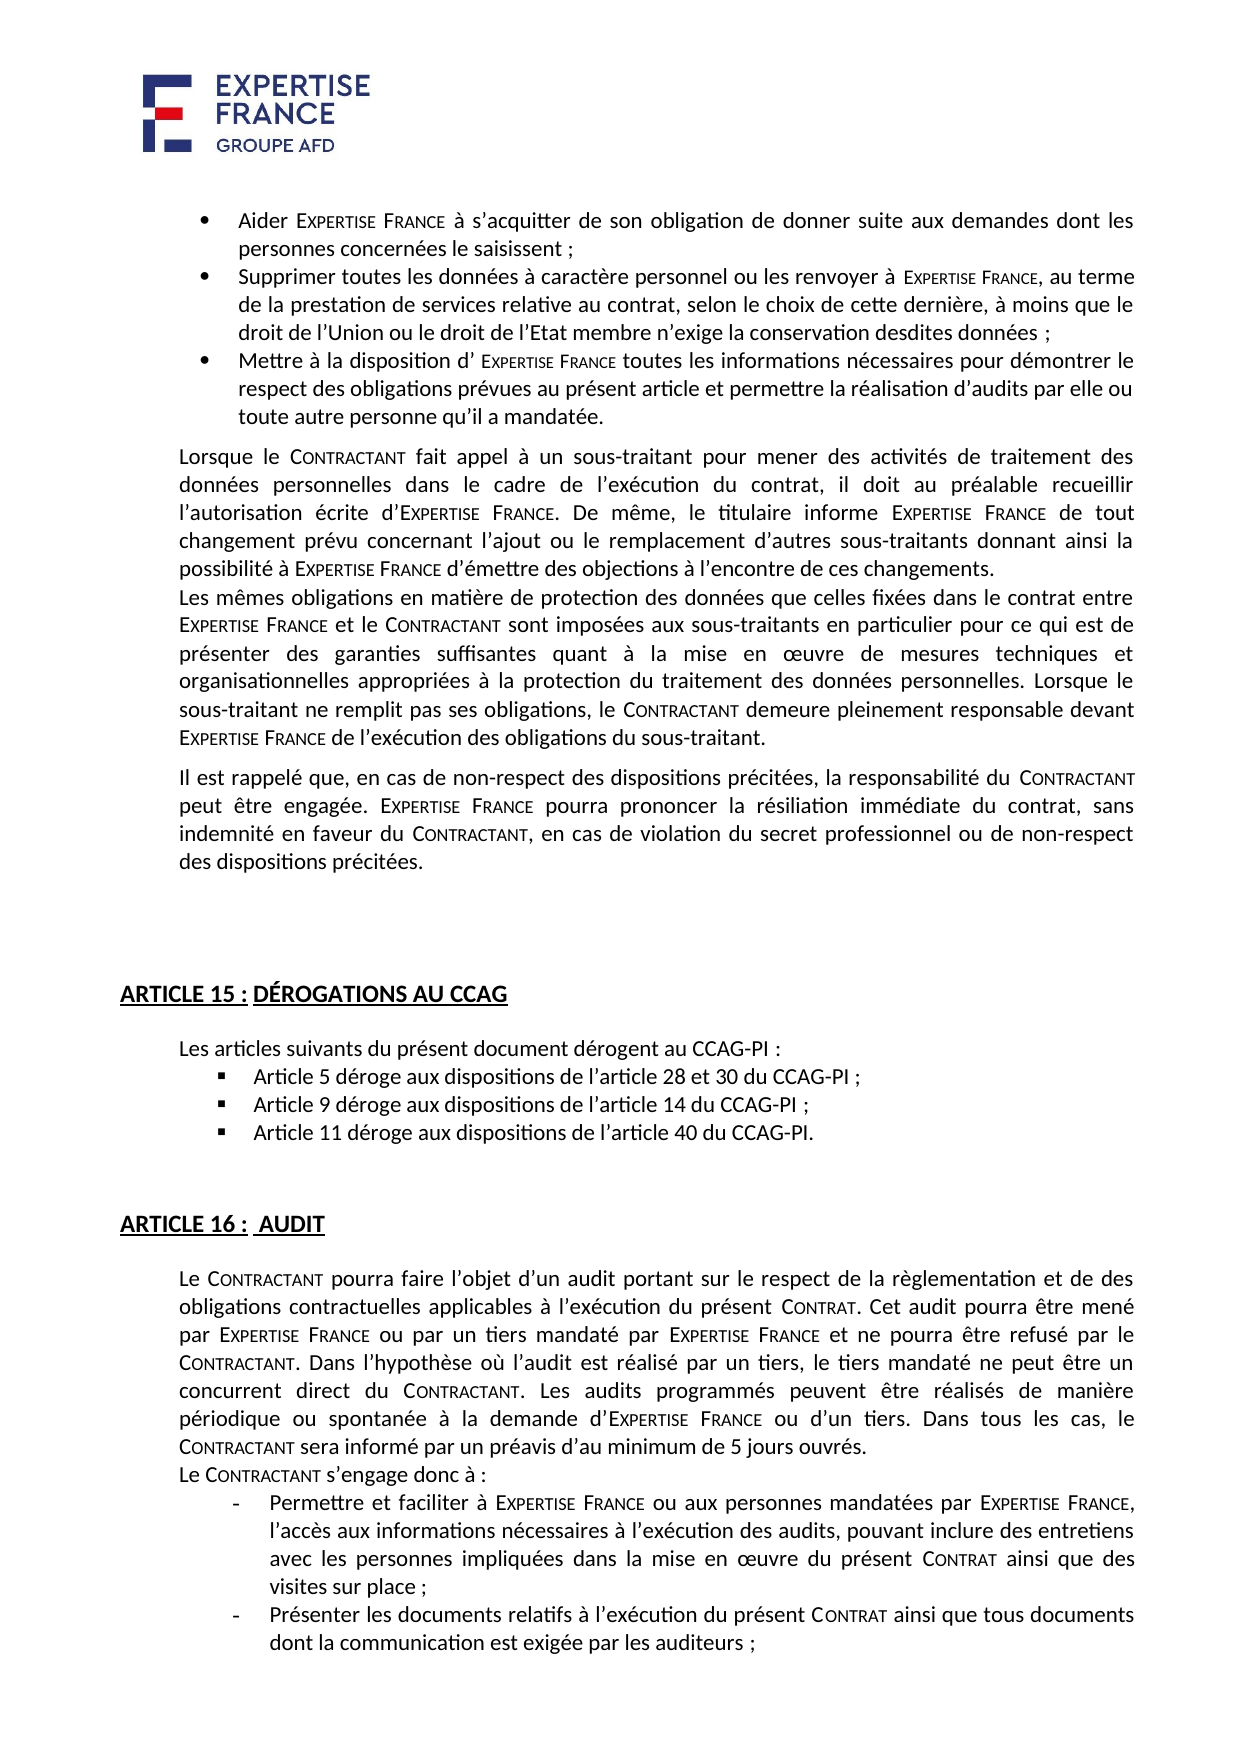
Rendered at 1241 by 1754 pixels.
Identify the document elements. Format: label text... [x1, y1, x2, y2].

list Article 9 déroge aux dispositions de l’article 14 du CCAG-PI ; [216, 1090, 1135, 1118]
text Les articles suivants du présent document dérogent au CCAG-PI : [179, 1034, 1135, 1062]
picture [120, 41, 397, 183]
list Les mêmes obligations en matière de protection des données que celles fixées dans le contrat entre Expertise France et le Contractant sont imposées aux sous-traitants en particulier pour ce qui est de présenter des garanties suffisantes quant à la mise en œuvre de mesures techniques et organisationnelles appropriées à la protection du traitement des données personnelles. Lorsque le sous-traitant ne remplit pas ses obligations, le Contractant demeure pleinement responsable devant Expertise France de l’exécution des obligations du sous-traitant. [179, 583, 1135, 751]
list Permettre et faciliter à Expertise France ou aux personnes mandatées par Expertise France, l’accès aux informations nécessaires à l’exécution des audits, pouvant inclure des entretiens avec les personnes impliquées dans la mise en œuvre du présent Contrat ainsi que des visites sur place ; [232, 1488, 1135, 1600]
list Mettre à la disposition d’ Expertise France toutes les informations nécessaires pour démontrer le respect des obligations prévues au présent article et permettre la réalisation d’audits par elle ou toute autre personne qu’il a mandatée. [201, 346, 1135, 430]
list Aider Expertise France à s’acquitter de son obligation de donner suite aux demandes dont les personnes concernées le saisissent ; [201, 206, 1135, 262]
list Article 5 déroge aux dispositions de l’article 28 et 30 du CCAG-PI ; [216, 1062, 1135, 1090]
list Supprimer toutes les données à caractère personnel ou les renvoyer à Expertise France, au terme de la prestation de services relative au contrat, selon le choix de cette dernière, à moins que le droit de l’Union ou le droit de l’Etat membre n’exige la conservation desdites données ; [201, 262, 1135, 346]
text Lorsque le Contractant fait appel à un sous-traitant pour mener des activités de traitement des données personnelles dans le cadre de l’exécution du contrat, il doit au préalable recueillir l’autorisation écrite d’Expertise France. De même, le titulaire informe Expertise France de tout changement prévu concernant l’ajout ou le remplacement d’autres sous-traitants donnant ainsi la possibilité à Expertise France d’émettre des objections à l’encontre de ces changements. [179, 442, 1135, 583]
text Le Contractant s’engage donc à : [179, 1460, 1135, 1488]
text Le Contractant pourra faire l’objet d’un audit portant sur le respect de la règlementation et de des obligations contractuelles applicables à l’exécution du présent Contrat. Cet audit pourra être mené par Expertise France ou par un tiers mandaté par Expertise France et ne pourra être refusé par le Contractant. Dans l’hypothèse où l’audit est réalisé par un tiers, le tiers mandaté ne peut être un concurrent direct du Contractant. Les audits programmés peuvent être réalisés de manière périodique ou spontanée à la demande d’Expertise France ou d’un tiers. Dans tous les cas, le Contractant sera informé par un préavis d’au minimum de 5 jours ouvrés. [179, 1264, 1135, 1460]
text Il est rappelé que, en cas de non-respect des dispositions précitées, la responsabilité du Contractant peut être engagée. Expertise France pourra prononcer la résiliation immédiate du contrat, sans indemnité en faveur du Contractant, en cas de violation du secret professionnel ou de non-respect des dispositions précitées. [179, 763, 1135, 875]
list Présenter les documents relatifs à l’exécution du présent Contrat ainsi que tous documents dont la communication est exigée par les auditeurs ; [232, 1600, 1135, 1656]
list DÉrogationS au CCAG [120, 978, 1135, 1009]
list Article 11 déroge aux dispositions de l’article 40 du CCAG-PI. [216, 1118, 1135, 1146]
list AUDIT [120, 1208, 1135, 1239]
